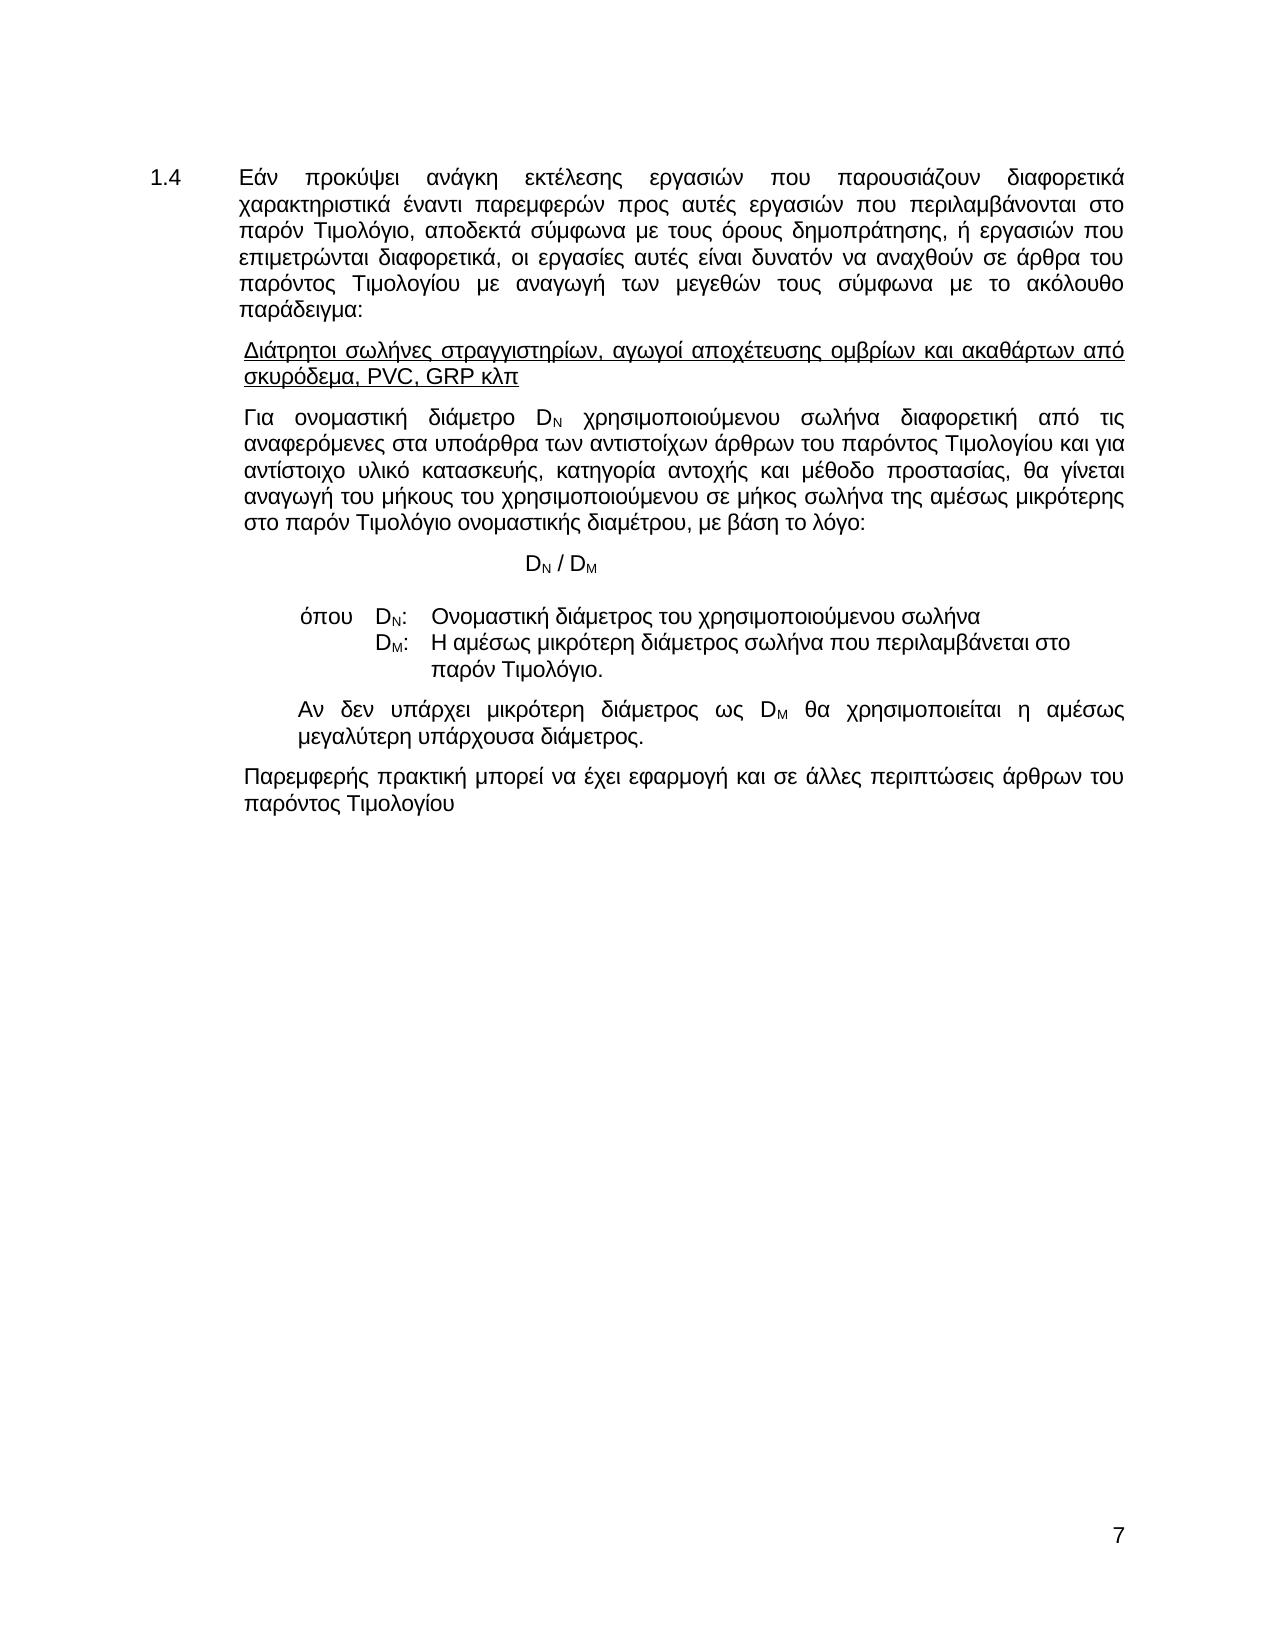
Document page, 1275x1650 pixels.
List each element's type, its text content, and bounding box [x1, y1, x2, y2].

text DM: Η αμέσως μικρότερη διάμετρος σωλήνα που περιλαμβάνεται στο παρόν Τιμολόγιο. [179, 629, 1125, 682]
text Διάτρητοι σωλήνες στραγγιστηρίων, αγωγοί αποχέτευσης ομβρίων και ακαθάρτων από σκυρόδεμα, PVC, GRP κλπ [244, 337, 1125, 360]
text 1.4 Εάν προκύψει ανάγκη εκτέλεσης εργασιών που παρουσιάζουν διαφορετικά χαρακτηριστικά έναντι παρεμφερών προς αυτές εργασιών που περιλαμβάνονται στο παρόν Τιμολόγιο, αποδεκτά σύμφωνα με τους όρους δημοπράτησης, ή εργασιών που επιμετρώνται διαφορετικά, οι εργασίες αυτές είναι δυνατόν να αναχθούν σε άρθρα του παρόντος Τιμολογίου με αναγωγή των μεγεθών τους σύμφωνα με το ακόλουθο παράδειγμα: [150, 164, 1125, 322]
text Για ονομαστική διάμετρο DN χρησιμοποιούμενου σωλήνα διαφορετική από τις αναφερόμενες στα υποάρθρα των αντιστοίχων άρθρων του παρόντος Τιμολογίου και για αντίστοιχο υλικό κατασκευής, κατηγορία αντοχής και μέθοδο προστασίας, θα γίνεται αναγωγή του μήκους του χρησιμοποιούμενου σε μήκος σωλήνα της αμέσως μικρότερης στο παρόν Τιμολόγιο ονομαστικής διαμέτρου, με βάση το λόγο: [244, 404, 1125, 536]
text Παρεμφερής πρακτική μπορεί να έχει εφαρμογή και σε άλλες περιπτώσεις άρθρων του παρόντος Τιμολογίου [244, 763, 1125, 816]
text Αν δεν υπάρχει μικρότερη διάμετρος ως DM θα χρησιμοποιείται η αμέσως μεγαλύτερη υπάρχουσα διάμετρος. [298, 696, 1125, 749]
text όπου DN: Ονομαστική διάμετρος του χρησιμοποιούμενου σωλήνα [179, 603, 1125, 629]
text Διάτρητοι σωλήνες στραγγιστηρίων, αγωγοί αποχέτευσης ομβρίων και ακαθάρτων από σκυρόδεμα, PVC, GRP κλπ [244, 361, 1125, 389]
text DN / DM [179, 550, 1125, 576]
